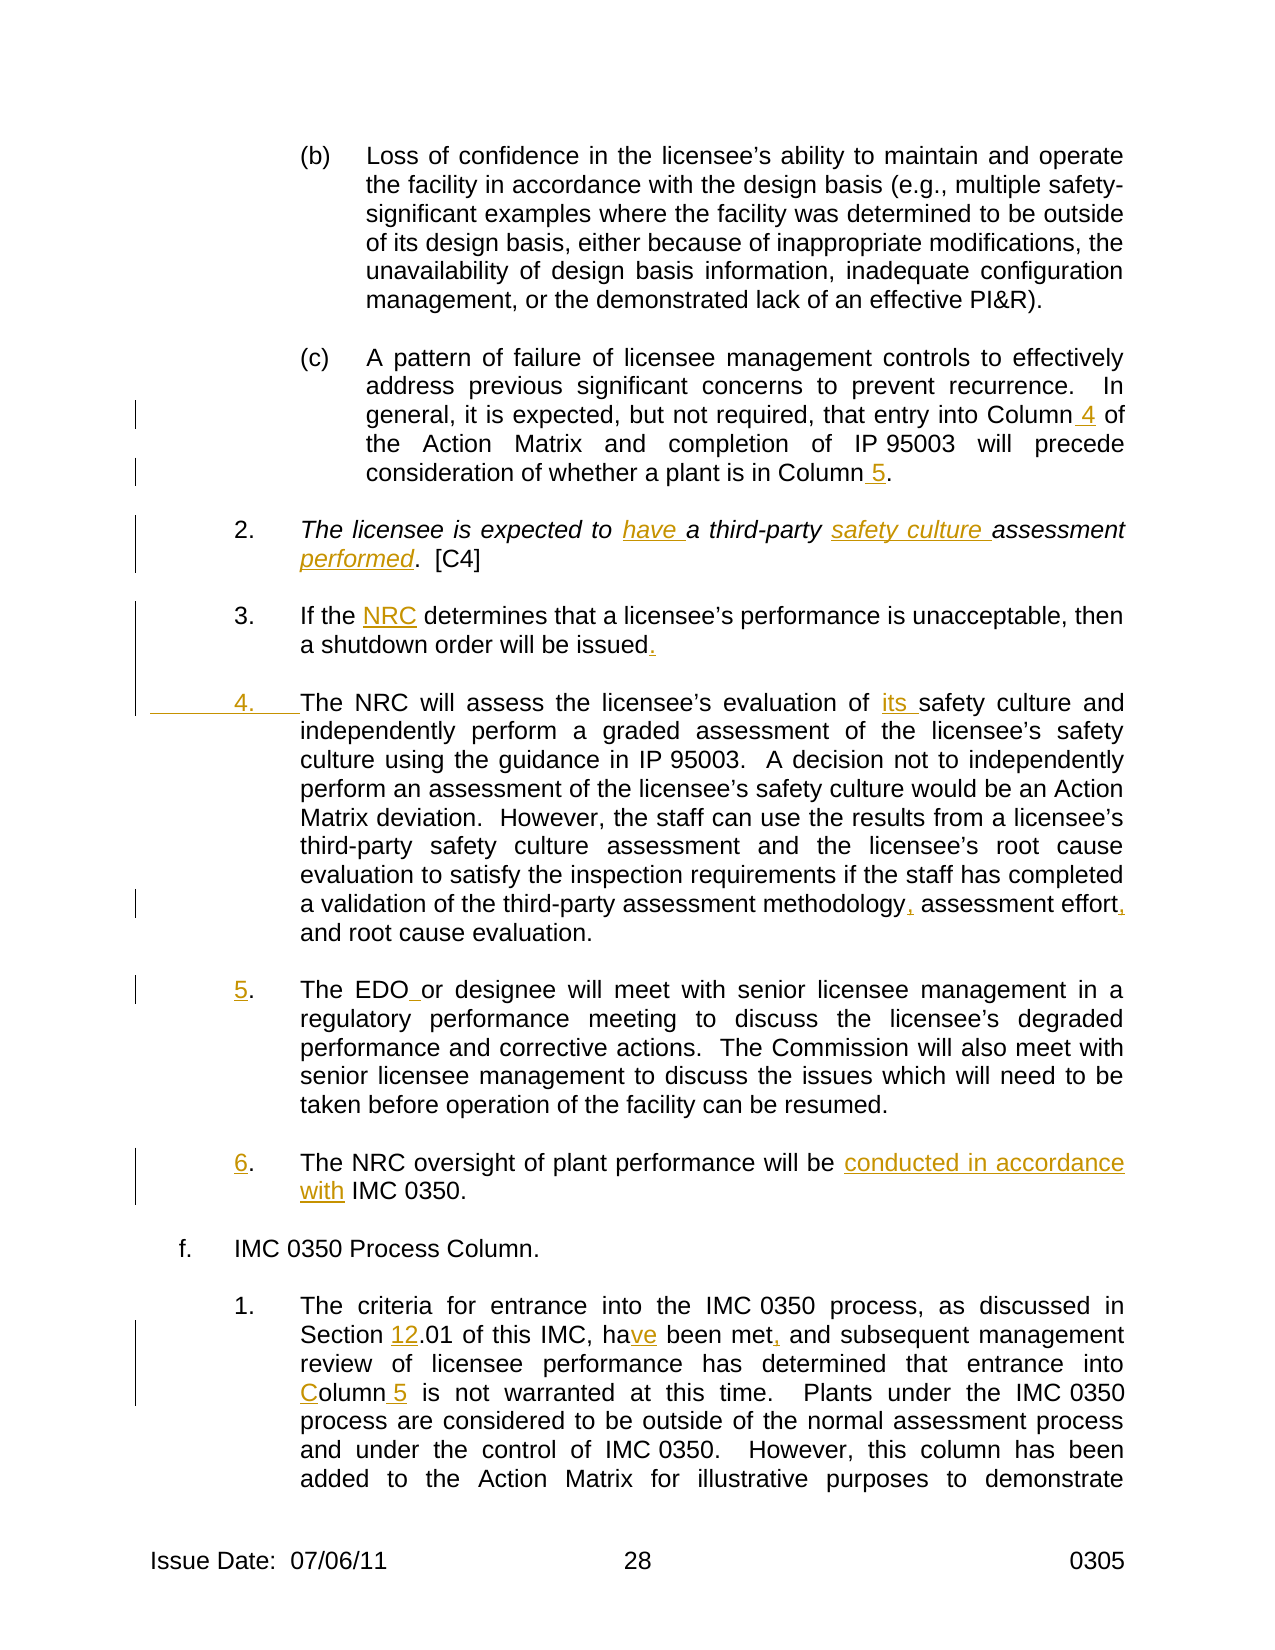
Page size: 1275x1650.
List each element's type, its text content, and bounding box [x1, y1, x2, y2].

text (c) A pattern of failure of licensee management controls to effectively address previous significant concerns to prevent recurrence. In general, it is expected, but not required, that entry into Column of the Action Matrix and completion of IP 95003 will precede consideration of whether a plant is in Column. [150, 342, 1125, 486]
text 2. The licensee is expected to a third-party assessment . [C4] [150, 515, 1125, 572]
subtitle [234, 1291, 1125, 1492]
text 3. If the determines that a licensee’s performance is unacceptable, then a shutdown order will be issued [150, 601, 1125, 659]
text . The NRC oversight of plant performance will be IMC 0350. [150, 1147, 1125, 1205]
text . The EDOor designee will meet with senior licensee management in a regulatory performance meeting to discuss the licensee’s degraded performance and corrective actions. The Commission will also meet with senior licensee management to discuss the issues which will need to be taken before operation of the facility can be resumed. [150, 975, 1125, 1119]
text The NRC will assess the licensee’s evaluation of safety culture and independently perform a graded assessment of the licensee’s safety culture using the guidance in IP 95003. A decision not to independently perform an assessment of the licensee’s safety culture would be an Action Matrix deviation. However, the staff can use the results from a licensee’s third-party safety culture assessment and the licensee’s root cause evaluation to satisfy the inspection requirements if the staff has completed a validation of the third-party assessment methodology assessment effort and root cause evaluation. [150, 687, 1125, 946]
subtitle f. IMC 0350 Process Column . [150, 1234, 1125, 1262]
text (b) Loss of confidence in the licensee’s ability to maintain and operate the facility in accordance with the design basis (e.g., multiple safety-significant examples where the facility was determined to be outside of its design basis, either because of inappropriate modifications, the unavailability of design basis information, inadequate configuration management, or the demonstrated lack of an effective PI&R). [150, 141, 1125, 314]
